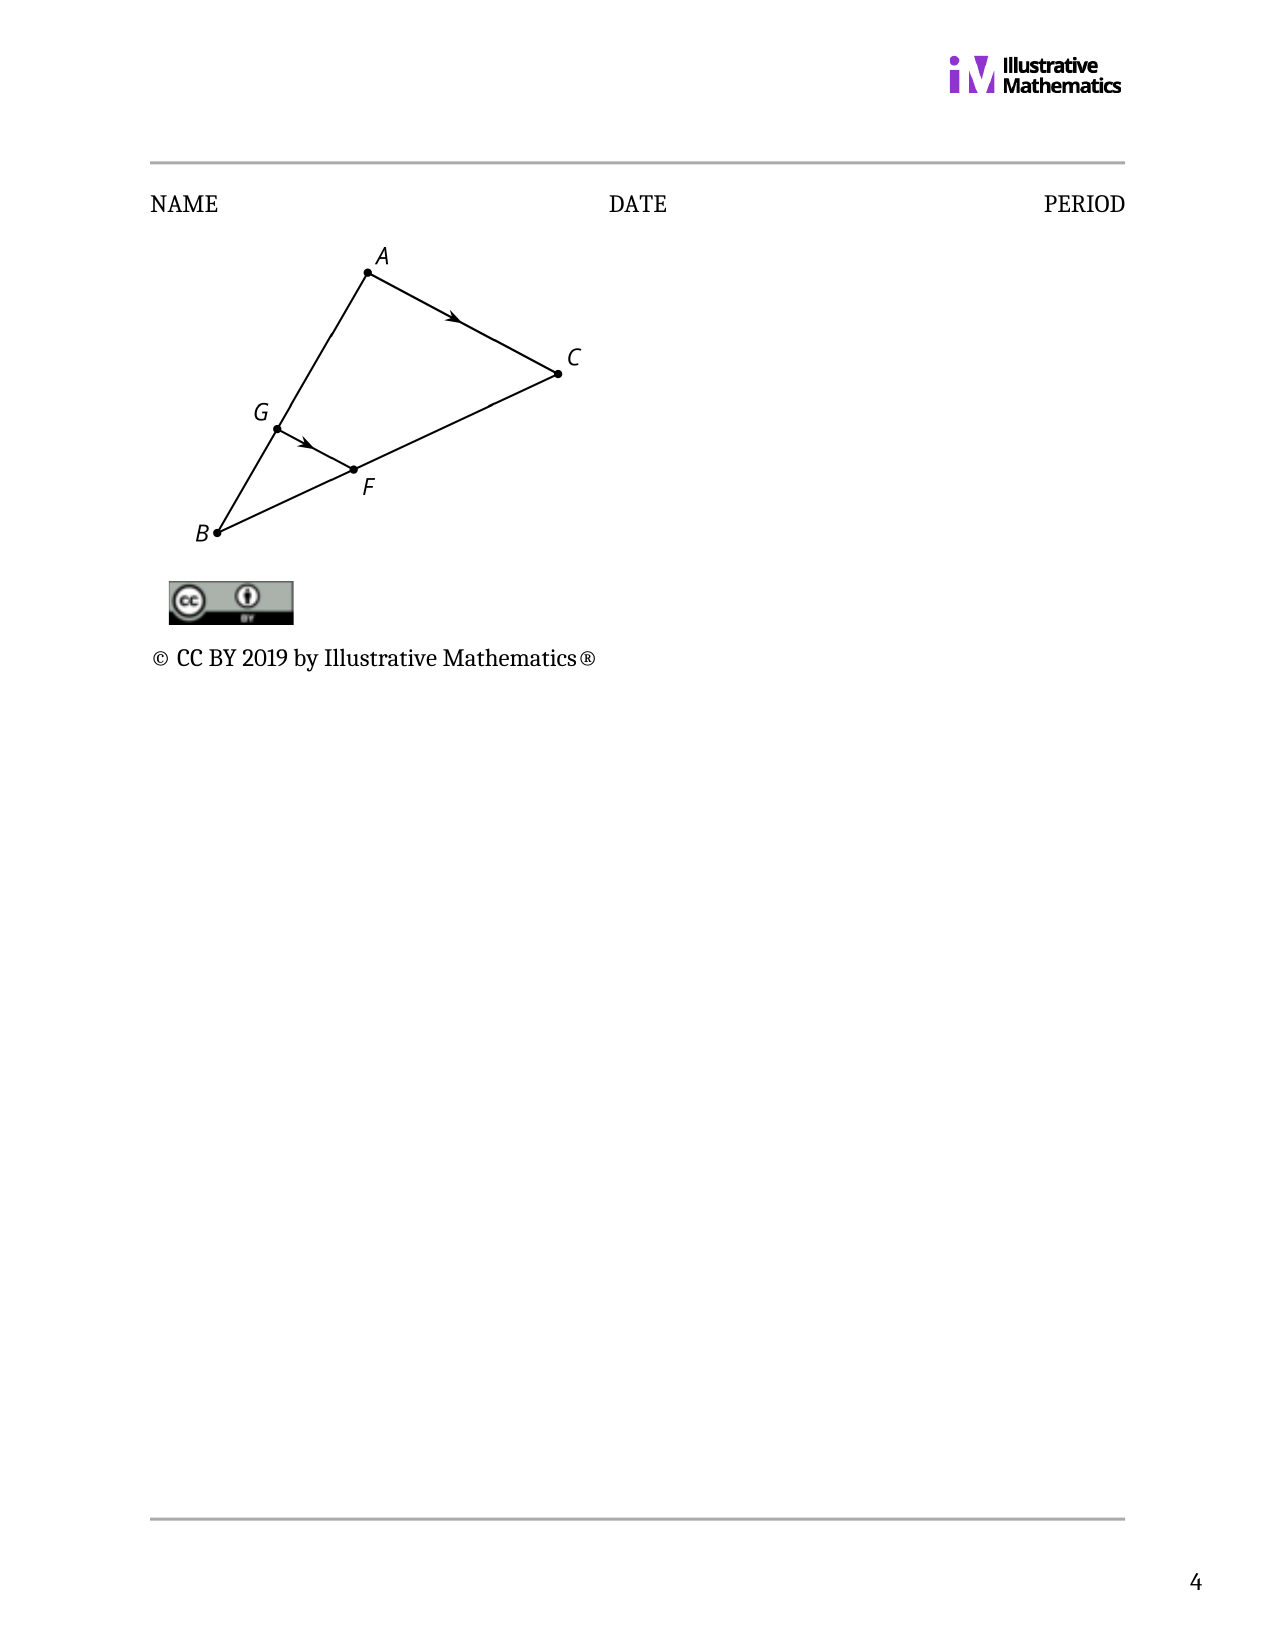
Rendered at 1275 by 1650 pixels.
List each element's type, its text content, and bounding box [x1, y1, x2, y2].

picture [168, 247, 657, 563]
picture [949, 55, 1121, 93]
text © CC BY 2019 by Illustrative Mathematics® [150, 644, 1125, 672]
picture [168, 581, 294, 625]
